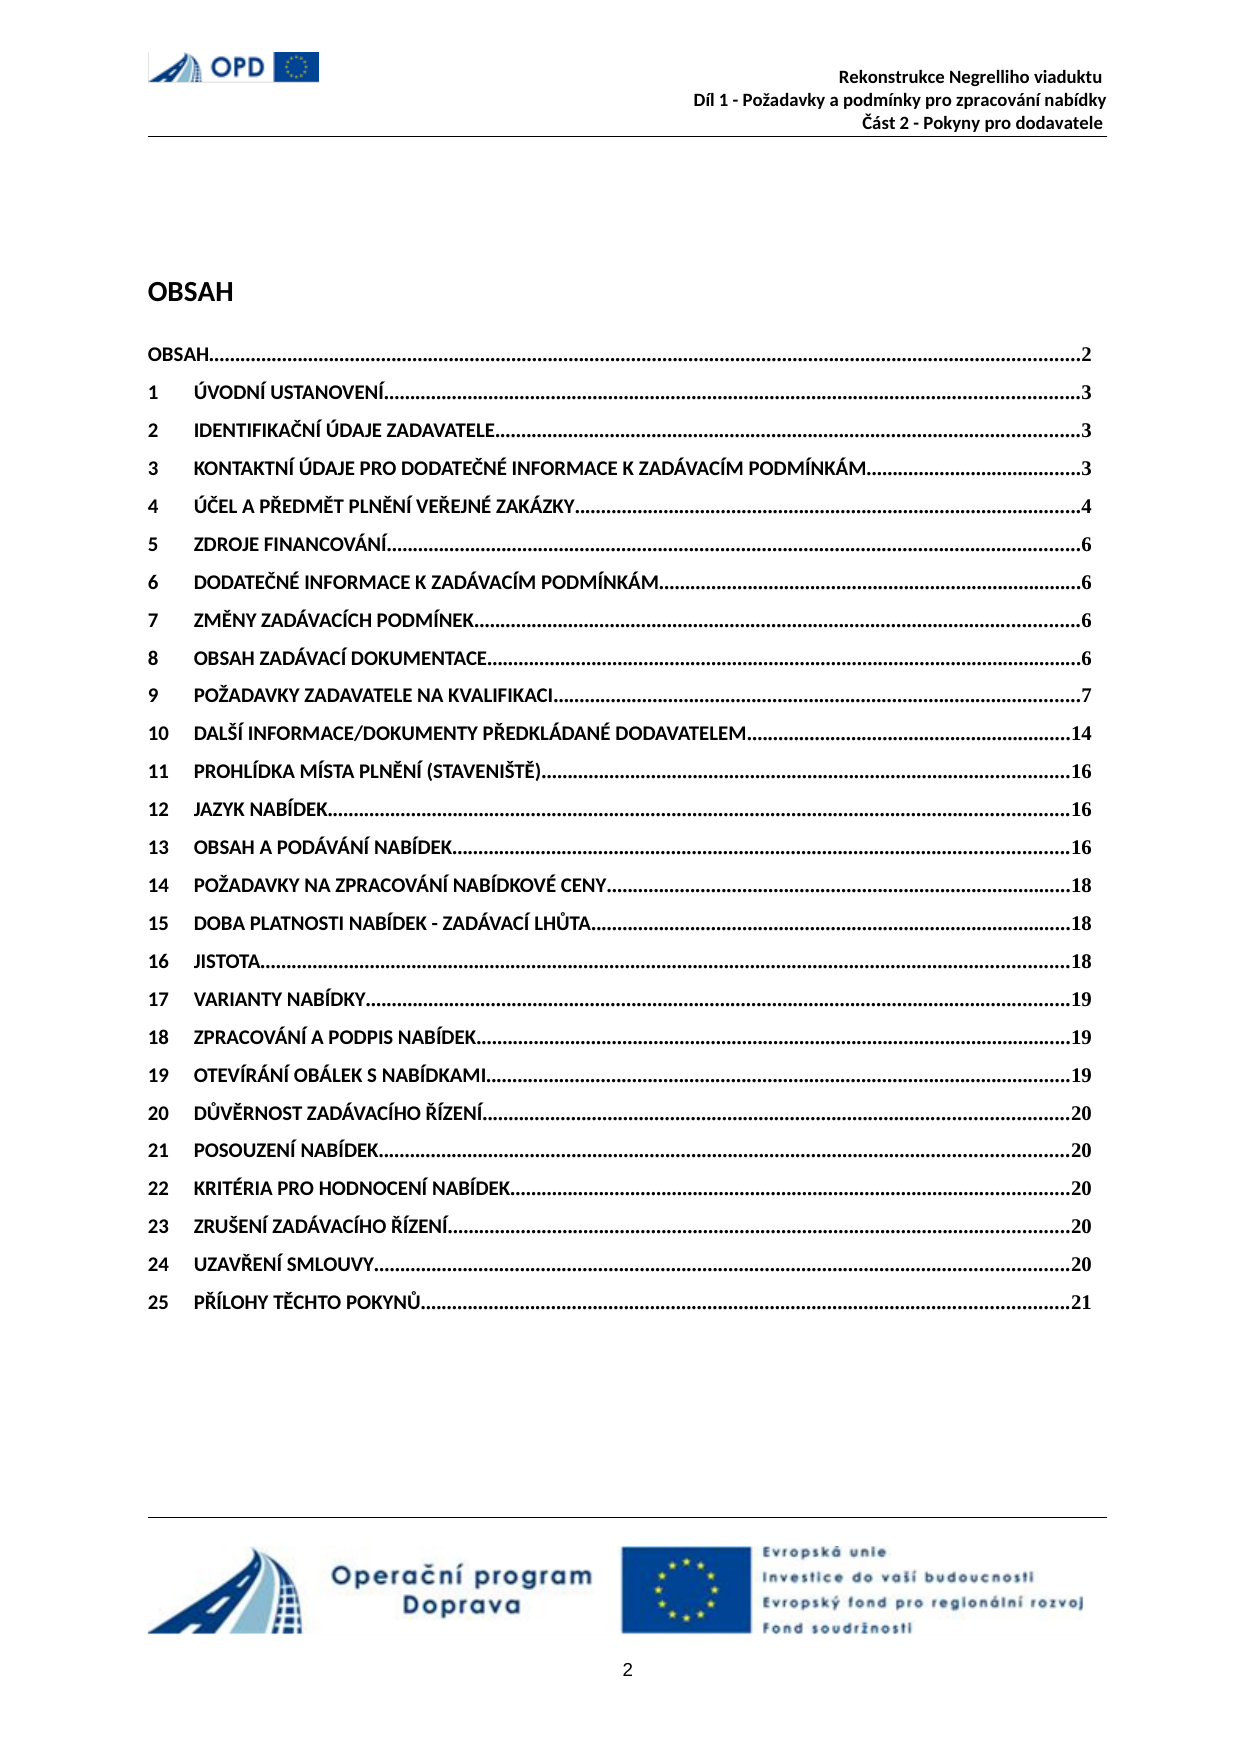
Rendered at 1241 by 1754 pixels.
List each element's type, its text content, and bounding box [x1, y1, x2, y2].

text 23 ZRUŠENÍ ZADÁVACÍHO ŘÍZENÍ 20 [148, 1213, 1107, 1239]
text 9 POŽADAVKY ZADAVATELE NA KVALIFIKACI 7 [148, 683, 1107, 708]
text 15 DOBA PLATNOSTI NABÍDEK - ZADÁVACÍ LHŮTA 18 [148, 910, 1107, 936]
text 24 UZAVŘENÍ SMLOUVY 20 [148, 1251, 1107, 1277]
text 10 DALŠÍ INFORMACE/DOKUMENTY PŘEDKLÁDANÉ DODAVATELEM 14 [148, 721, 1107, 746]
text 17 VARIANTY NABÍDKY 19 [148, 986, 1107, 1011]
text 1 ÚVODNÍ USTANOVENÍ 3 [148, 379, 1107, 405]
text OBSAH [148, 273, 1107, 308]
text 3 Kontaktní údaje pro dodatečné informace k zadávacím podmínkám 3 [148, 455, 1107, 481]
text 11 PROHLÍDKA MÍSTA PLNĚNÍ (STAVENIŠTĚ) 16 [148, 758, 1107, 784]
text 8 OBSAH ZADÁVACÍ DOKUMENTACE 6 [148, 645, 1107, 670]
text 14 POŽADAVKY NA ZPRACOVÁNÍ NABÍDKOVÉ CENY 18 [148, 872, 1107, 898]
text 21 POSOUZENÍ NABÍDEK 20 [148, 1138, 1107, 1163]
text 25 PŘÍLOHY TĚCHTO POKYNŮ 21 [148, 1289, 1107, 1315]
text 4 ÚČEL A PŘEDMĚT PLNĚNÍ VEŘEJNÉ ZAKÁZKY 4 [148, 493, 1107, 518]
text 7 ZMĚNY ZADÁVACÍCH PODMÍNEK 6 [148, 607, 1107, 632]
text 16 JISTOTA 18 [148, 948, 1107, 973]
picture [147, 1546, 1085, 1637]
text 6 DODATEČNÉ INFORMACE K ZADÁVACÍM PODMÍNKÁM 6 [148, 569, 1107, 594]
text 2 Identifikační údaje zadavatele 3 [148, 417, 1107, 443]
text 19 OTEVÍRÁNÍ OBÁLEK S NABÍDKAMI 19 [148, 1062, 1107, 1087]
text 13 OBSAH A PODÁVÁNÍ NABÍDEK 16 [148, 834, 1107, 860]
text 5 ZDROJE FINANCOVÁNÍ 6 [148, 531, 1107, 556]
text 22 KRITÉRIA PRO HODNOCENÍ NABÍDEK 20 [148, 1176, 1107, 1201]
text 18 ZPRACOVÁNÍ A PODPIS NABÍDEK 19 [148, 1024, 1107, 1049]
text 20 DŮVĚRNOST ZADÁVACÍHO ŘÍZENÍ 20 [148, 1100, 1107, 1125]
picture [147, 52, 319, 84]
text OBSAH 2 [148, 341, 1107, 367]
text 12 JAZYK NABÍDEK 16 [148, 796, 1107, 822]
